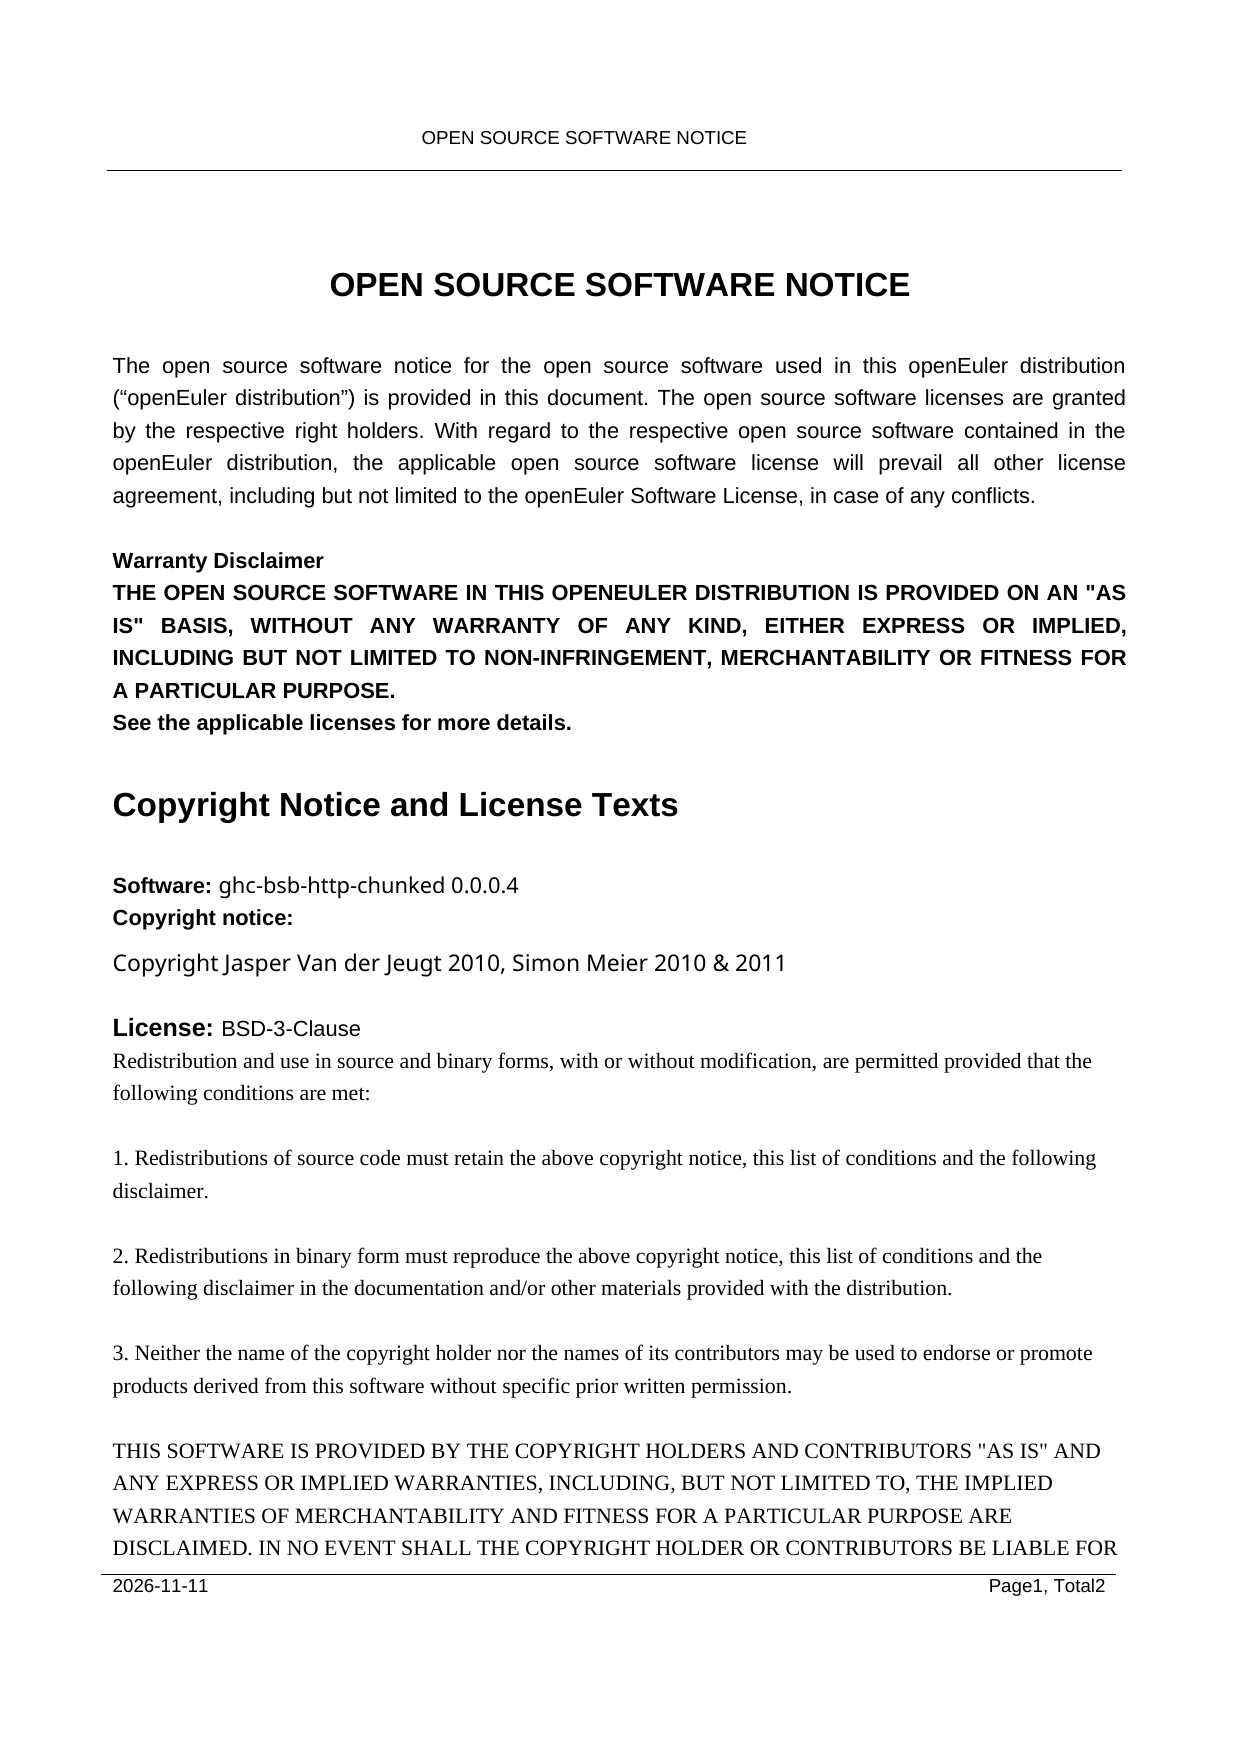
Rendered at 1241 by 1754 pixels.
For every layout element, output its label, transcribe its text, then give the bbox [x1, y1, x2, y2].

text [112, 1044, 1128, 1564]
text OPEN SOURCE SOFTWARE NOTICE [112, 251, 1128, 316]
text THE OPEN SOURCE SOFTWARE IN THIS OPENEULER DISTRIBUTION IS PROVIDED ON AN "AS IS" BASIS, WITHOUT ANY WARRANTY OF ANY KIND, EITHER EXPRESS OR IMPLIED, INCLUDING BUT NOT LIMITED TO NON-INFRINGEMENT, MERCHANTABILITY OR FITNESS FOR A PARTICULAR PURPOSE. See the applicable licenses for more details. [112, 576, 1128, 739]
text Copyright Jasper Van der Jeugt 2010, Simon Meier 2010 & 2011 [112, 947, 1128, 1012]
title Software: ghc-bsb-http-chunked 0.0.0.4 [112, 869, 1128, 901]
text Copyright Notice and License Texts [112, 771, 1128, 836]
text Copyright notice: [112, 901, 1128, 934]
text License: BSD-3-Clause [112, 1012, 1128, 1044]
text Warranty Disclaimer [112, 544, 1128, 576]
text The open source software notice for the open source software used in this openEuler distribution (“openEuler distribution”) is provided in this document. The open source software licenses are granted by the respective right holders. With regard to the respective open source software contained in the openEuler distribution, the applicable open source software license will prevail all other license agreement, including but not limited to the openEuler Software License, in case of any conflicts. [112, 349, 1128, 511]
